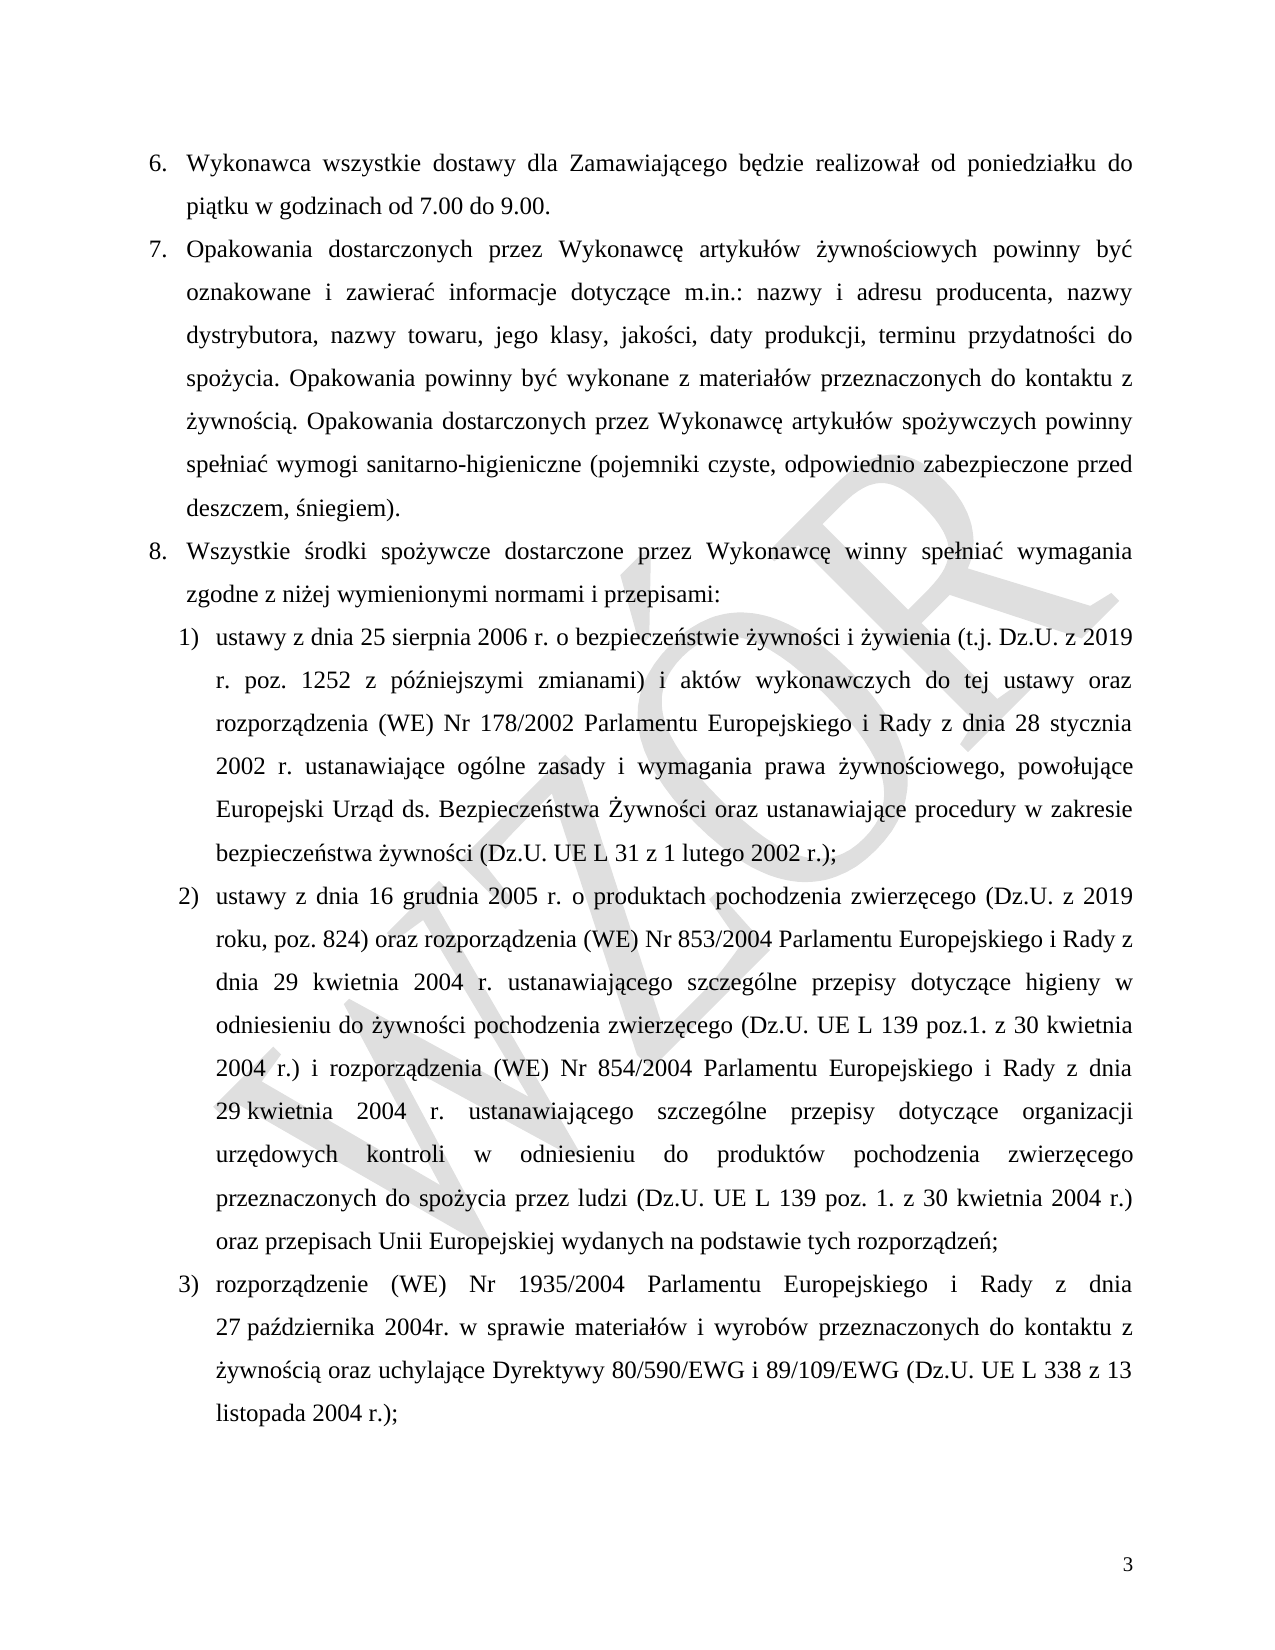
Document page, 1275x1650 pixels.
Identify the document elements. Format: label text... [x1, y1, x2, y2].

list Opakowania dostarczonych przez Wykonawcę artykułów żywnościowych powinny być oznakowane i zawierać informacje dotyczące m.in.: nazwy i adresu producenta, nazwy dystrybutora, nazwy towaru, jego klasy, jakości, daty produkcji, terminu przydatności do spożycia. Opakowania powinny być wykonane z materiałów przeznaczonych do kontaktu z żywnością. Opakowania dostarczonych przez Wykonawcę artykułów spożywczych powinny spełniać wymogi sanitarno-higieniczne (pojemniki czyste, odpowiednio zabezpieczone przed deszczem, śniegiem). [149, 234, 1133, 521]
list ustawy z dnia 25 sierpnia 2006 r. o bezpieczeństwie żywności i żywienia (t.j. Dz.U. z 2019 r. poz. 1252 z późniejszymi zmianami) i aktów wykonawczych do tej ustawy oraz rozporządzenia (WE) Nr 178/2002 Parlamentu Europejskiego i Rady z dnia 28 stycznia 2002 r. ustanawiające ogólne zasady i wymagania prawa żywnościowego, powołujące Europejski Urząd ds. Bezpieczeństwa Żywności oraz ustanawiające procedury w zakresie bezpieczeństwa żywności (Dz.U. UE L 31 z 1 lutego 2002 r.); [178, 622, 1133, 866]
list Wszystkie środki spożywcze dostarczone przez Wykonawcę winny spełniać wymagania zgodne z niżej wymienionymi normami i przepisami: [149, 536, 1133, 608]
list ustawy z dnia 16 grudnia 2005 r. o produktach pochodzenia zwierzęcego (Dz.U. z 2019 roku, poz. 824) oraz rozporządzenia (WE) Nr 853/2004 Parlamentu Europejskiego i Rady z dnia 29 kwietnia 2004 r. ustanawiającego szczególne przepisy dotyczące higieny w odniesieniu do żywności pochodzenia zwierzęcego (Dz.U. UE L 139 poz.1. z 30 kwietnia 2004 r.) i rozporządzenia (WE) Nr 854/2004 Parlamentu Europejskiego i Rady z dnia 29 kwietnia 2004 r. ustanawiającego szczególne przepisy dotyczące organizacji urzędowych kontroli w odniesieniu do produktów pochodzenia zwierzęcego przeznaczonych do spożycia przez ludzi (Dz.U. UE L 139 poz. 1. z 30 kwietnia 2004 r.) oraz przepisach Unii Europejskiej wydanych na podstawie tych rozporządzeń; [178, 881, 1133, 1254]
list rozporządzenie (WE) Nr 1935/2004 Parlamentu Europejskiego i Rady z dnia 27 października 2004r. w sprawie materiałów i wyrobów przeznaczonych do kontaktu z żywnością oraz uchylające Dyrektywy 80/590/EWG i 89/109/EWG (Dz.U. UE L 338 z 13 listopada 2004 r.); [178, 1269, 1133, 1427]
list Wykonawca wszystkie dostawy dla Zamawiającego będzie realizował od poniedziałku do piątku w godzinach od 7.00 do 9.00. [149, 148, 1133, 219]
